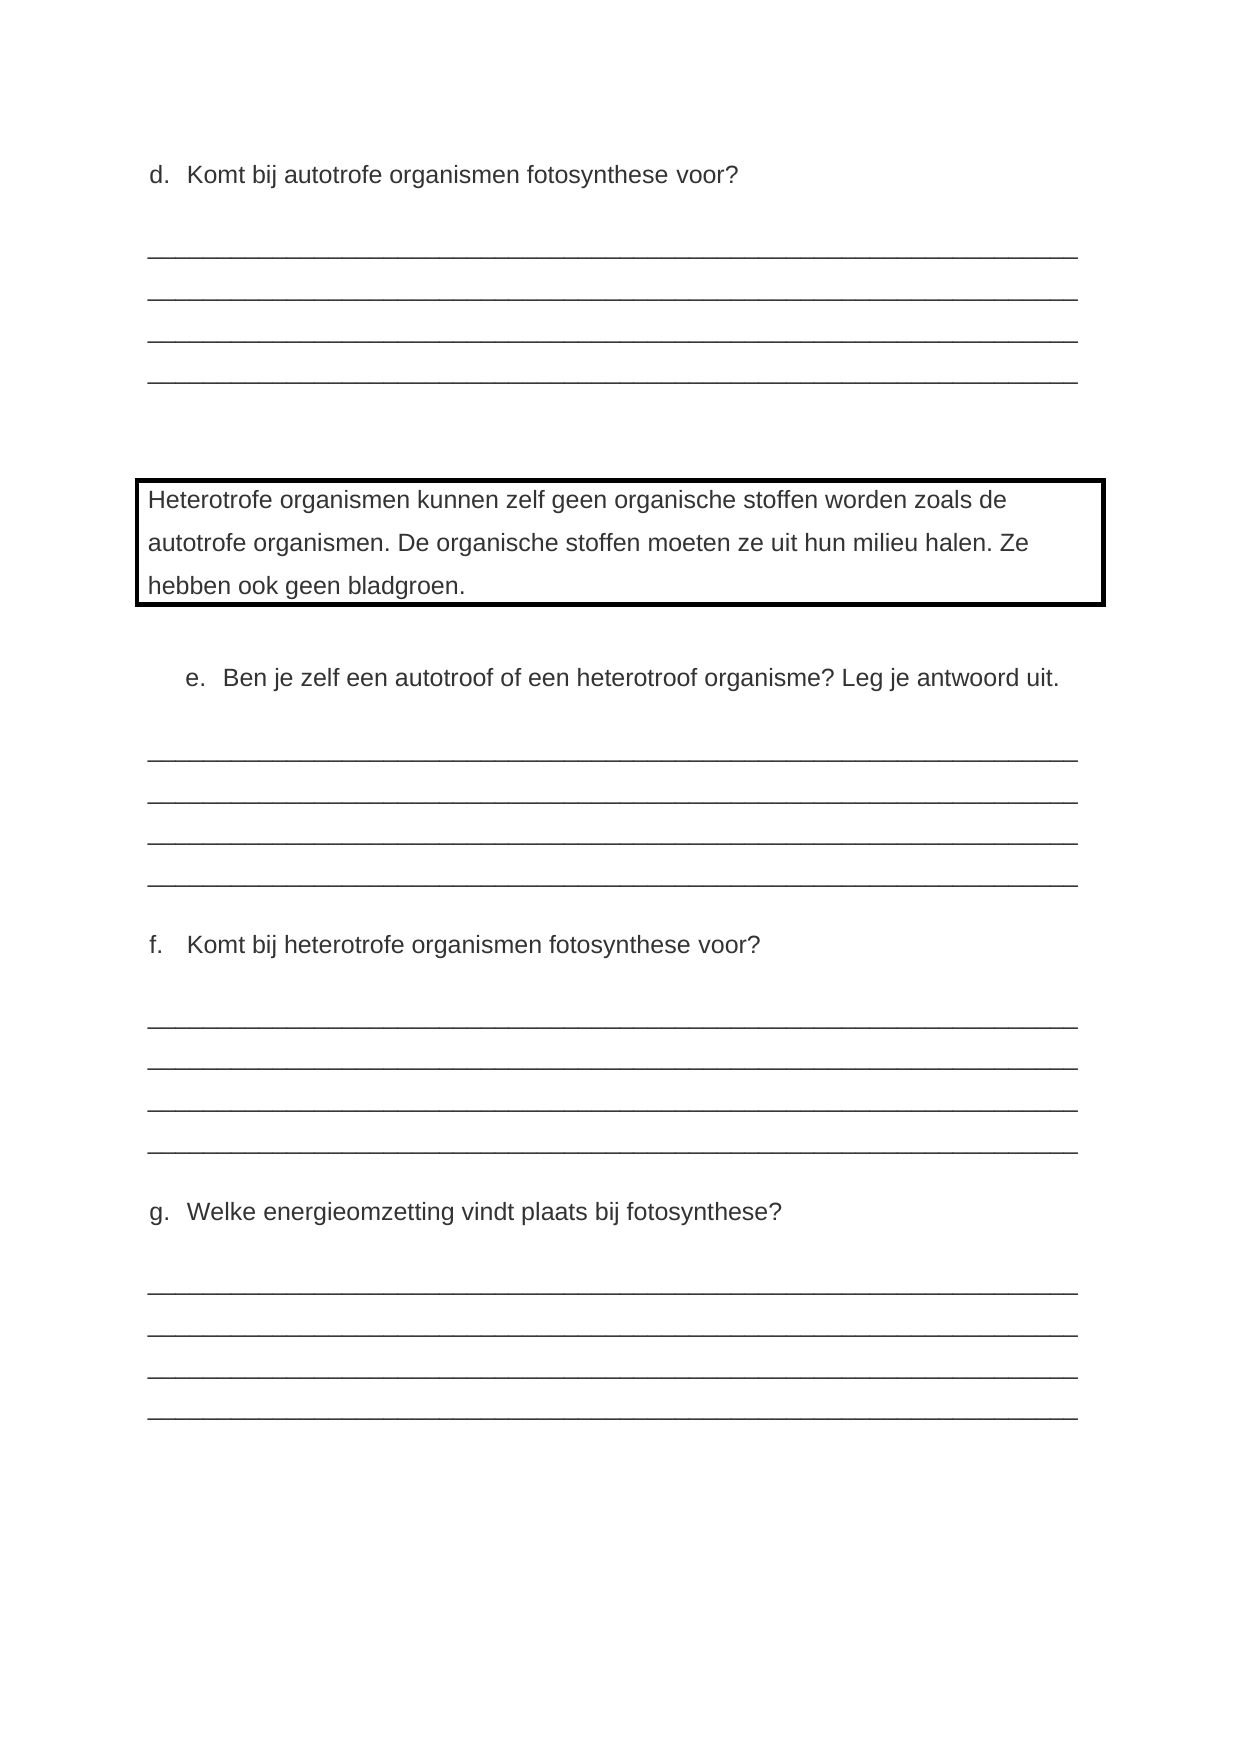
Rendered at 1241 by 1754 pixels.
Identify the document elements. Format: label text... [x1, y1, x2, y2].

list Komt bij heterotrofe organismen fotosynthese voor? [149, 917, 1093, 958]
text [148, 1254, 1093, 1421]
list Komt bij autotrofe organismen fotosynthese voor? [149, 148, 1093, 189]
list Welke energieomzetting vindt plaats bij fotosynthese? [149, 1183, 1093, 1225]
list Ben je zelf een autotroof of een heterotroof organisme? Leg je antwoord uit. [185, 650, 1093, 692]
text Heterotrofe organismen kunnen zelf geen organische stoffen worden zoals de autotrofe organismen. De organische stoffen moeten ze uit hun milieu halen. Ze hebben ook geen bladgroen. [139, 483, 1101, 602]
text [148, 218, 1093, 385]
